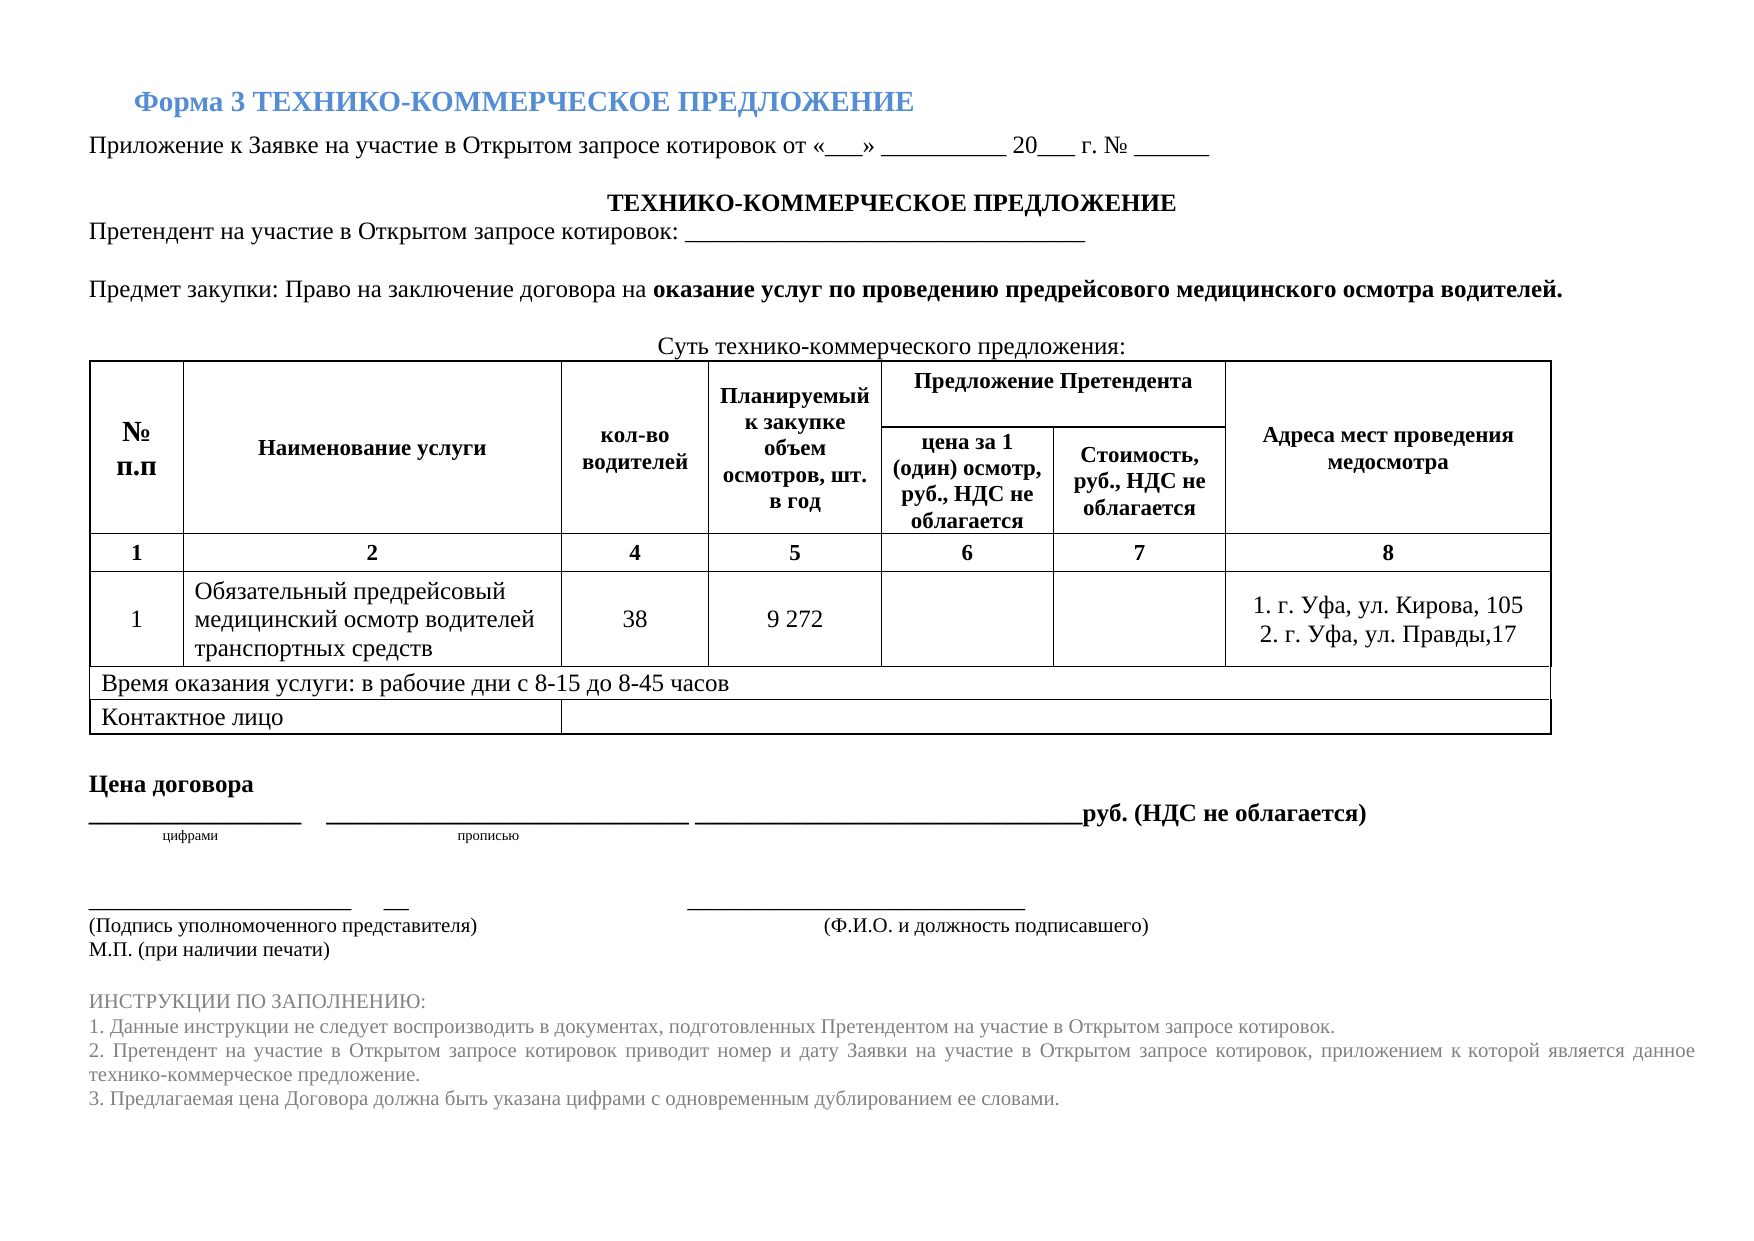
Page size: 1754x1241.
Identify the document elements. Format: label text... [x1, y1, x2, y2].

table_cell Контактное лицо [91, 700, 561, 733]
text Предмет закупки: Право на заключение договора на оказание услуг по проведению предрейсового медицинского осмотра водителей. [89, 274, 1695, 303]
table_cell цена за 1 (один) осмотр, руб., НДС не облагается [882, 428, 1053, 533]
text _________________ _____________________________ _______________________________руб. (НДС не облагается) [89, 798, 1695, 826]
text (Подпись уполномоченного представителя) (Ф.И.О. и должность подписавшего) [89, 913, 1695, 937]
table_cell 5 [709, 534, 881, 571]
table_cell 8 [1226, 534, 1550, 571]
text Претендент на участие в Открытом запросе котировок: ________________________________ [89, 216, 1695, 245]
text Приложение к Заявке на участие в Открытом запросе котировок от «___» __________ 20___ г. № ______ [89, 130, 1695, 159]
table_cell Время оказания услуги: в рабочие дни с 8-15 до 8-45 часов [90, 666, 1550, 699]
table_cell 1. г. Уфа, ул. Кирова, 105 2. г. Уфа, ул. Правды,17 [1226, 572, 1550, 666]
text ИНСТРУКЦИИ ПО ЗАПОЛНЕНИЮ: [89, 989, 1695, 1013]
subtitle Форма 3 ТЕХНИКО-КОММЕРЧЕСКОЕ ПРЕДЛОЖЕНИЕ [134, 84, 1695, 118]
table_cell [562, 699, 1550, 733]
table_cell 1 [91, 572, 183, 666]
text М.П. (при наличии печати) [89, 937, 1695, 961]
text ТЕХНИКО-КОММЕРЧЕСКОЕ ПРЕДЛОЖЕНИЕ [89, 188, 1695, 216]
text 1. Данные инструкции не следует воспроизводить в документах, подготовленных Претендентом на участие в Открытом запросе котировок. [89, 1013, 1695, 1038]
table_header Наименование услуги [184, 362, 561, 533]
text 3. Предлагаемая цена Договора должна быть указана цифрами с одновременным дублированием ее словами. [89, 1086, 1695, 1110]
text цифрами прописью [89, 826, 1695, 855]
table_cell [1054, 572, 1225, 666]
table_cell 38 [562, 572, 708, 666]
table_header кол-во водителей [562, 362, 708, 533]
table_header Адреса мест проведения медосмотра [1226, 362, 1550, 533]
text Цена договора [89, 769, 1695, 798]
text 2. Претендент на участие в Открытом запросе котировок приводит номер и дату Заявки на участие в Открытом запросе котировок, приложением к которой является данное технико-коммерческое предложение. [89, 1038, 1695, 1086]
table_header Предложение Претендента [882, 362, 1225, 426]
table_cell 9 272 [709, 572, 881, 666]
table_cell 2 [184, 534, 561, 571]
table_cell Обязательный предрейсовый медицинский осмотр водителей транспортных средств [184, 572, 561, 666]
text Суть технико-коммерческого предложения: [89, 331, 1695, 360]
table_cell 7 [1054, 534, 1225, 571]
table_cell 6 [882, 534, 1053, 571]
table_cell 4 [562, 534, 708, 571]
table_cell Стоимость, руб., НДС не облагается [1054, 428, 1225, 533]
table_cell [882, 572, 1053, 666]
table_header Планируемый к закупке объем осмотров, шт. в год [709, 362, 881, 533]
text _____________________ __ ___________________________ [89, 884, 1695, 913]
table_cell 1 [91, 534, 183, 571]
table_header № п.п [91, 362, 183, 533]
